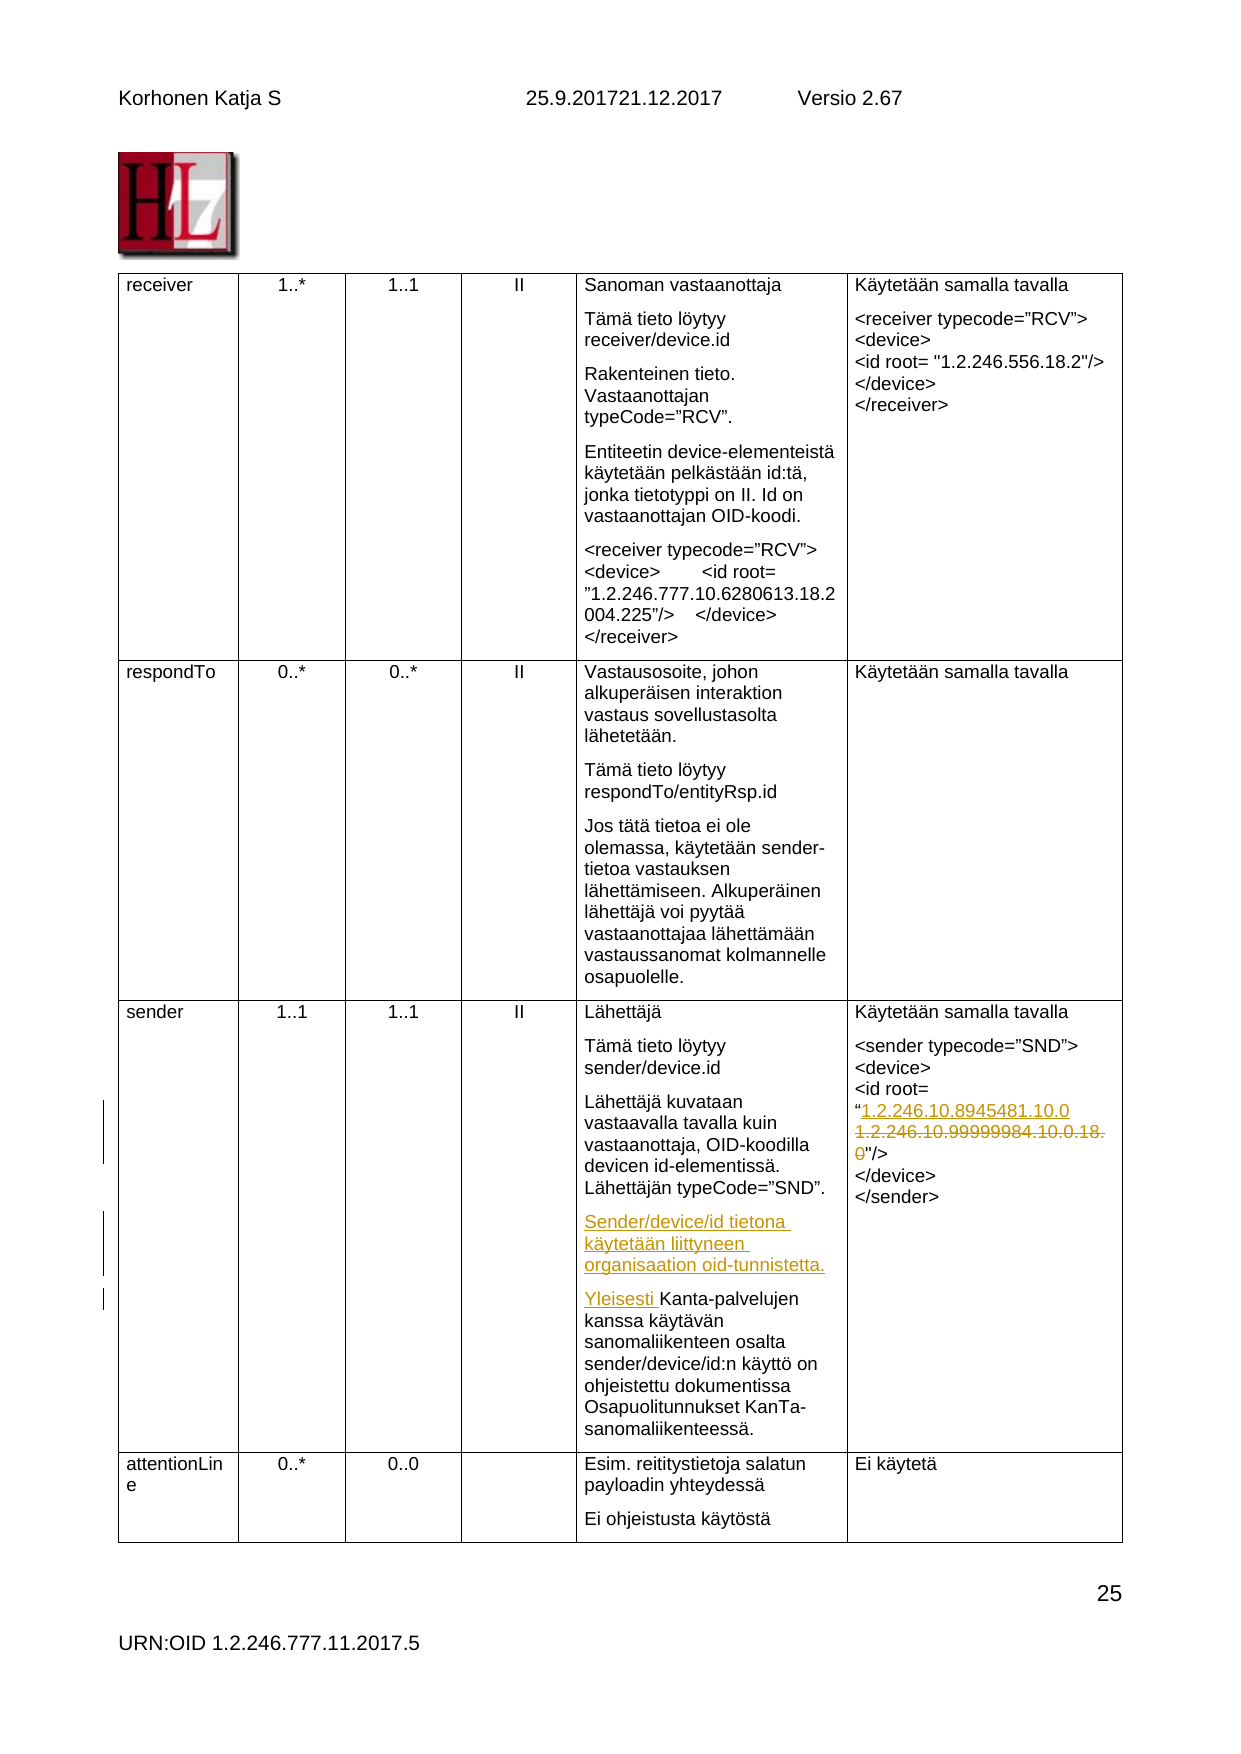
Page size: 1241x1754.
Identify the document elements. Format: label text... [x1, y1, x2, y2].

table_cell Vastausosoite, johon alkuperäisen interaktion vastaus sovellustasolta lähetetään. Tämä tieto löytyy respondTo/entityRsp.id Jos tätä tietoa ei ole olemassa, käytetään sender-tietoa vastauksen lähettämiseen. Alkuperäinen lähettäjä voi pyytää vastaanottajaa lähettämään vastaussanomat kolmannelle osapuolelle. [577, 661, 847, 1000]
table_cell II [462, 1001, 576, 1452]
picture [118, 152, 241, 260]
table_cell Sanoman vastaanottaja Tämä tieto löytyy receiver/device.id Rakenteinen tieto. Vastaanottajan typeCode=”RCV”. Entiteetin device-elementeistä käytetään pelkästään id:tä, jonka tietotyppi on II. Id on vastaanottajan OID-koodi. <receiver typecode=”RCV”> <device> <id root= ”1.2.246.777.10.6280613.18.2004.225”/> </device> </receiver> [577, 274, 847, 659]
table_cell Esim. reititystietoja salatun payloadin yhteydessä Ei ohjeistusta käytöstä [577, 1453, 847, 1542]
table_cell II [462, 661, 576, 1000]
table_cell Käytetään samalla tavalla [848, 661, 1122, 1000]
table_cell 1..1 [346, 1001, 461, 1452]
table_cell Käytetään samalla tavalla <sender typecode=”SND”> <device> <id root= “ "/> </device> </sender> [848, 1001, 1122, 1452]
table_cell 1..* [239, 274, 345, 659]
table_cell respondTo [119, 661, 238, 1000]
table_cell sender [119, 1001, 238, 1452]
table_cell 1..1 [346, 274, 461, 659]
table_cell Käytetään samalla tavalla <receiver typecode=”RCV”> <device> <id root= "1.2.246.556.18.2"/> </device> </receiver> [848, 274, 1122, 659]
table_cell receiver [119, 274, 238, 659]
table_cell Lähettäjä Tämä tieto löytyy sender/device.id Lähettäjä kuvataan vastaavalla tavalla kuin vastaanottaja, OID-koodilla devicen id-elementissä. Lähettäjän typeCode=”SND”. Kanta-palvelujen kanssa käytävän sanomaliikenteen osalta sender/device/id:n käyttö on ohjeistettu dokumentissa Osapuolitunnukset KanTa-sanomaliikenteessä. [577, 1001, 847, 1452]
table_cell attentionLine [119, 1453, 238, 1542]
table_cell 1..1 [239, 1001, 345, 1452]
table_cell 0..* [239, 1453, 345, 1542]
table_cell II [462, 274, 576, 659]
table_cell 0..0 [346, 1453, 461, 1542]
table_cell Ei käytetä [848, 1453, 1122, 1542]
table_cell [462, 1453, 576, 1542]
table_cell 0..* [239, 661, 345, 1000]
table_cell 0..* [346, 661, 461, 1000]
